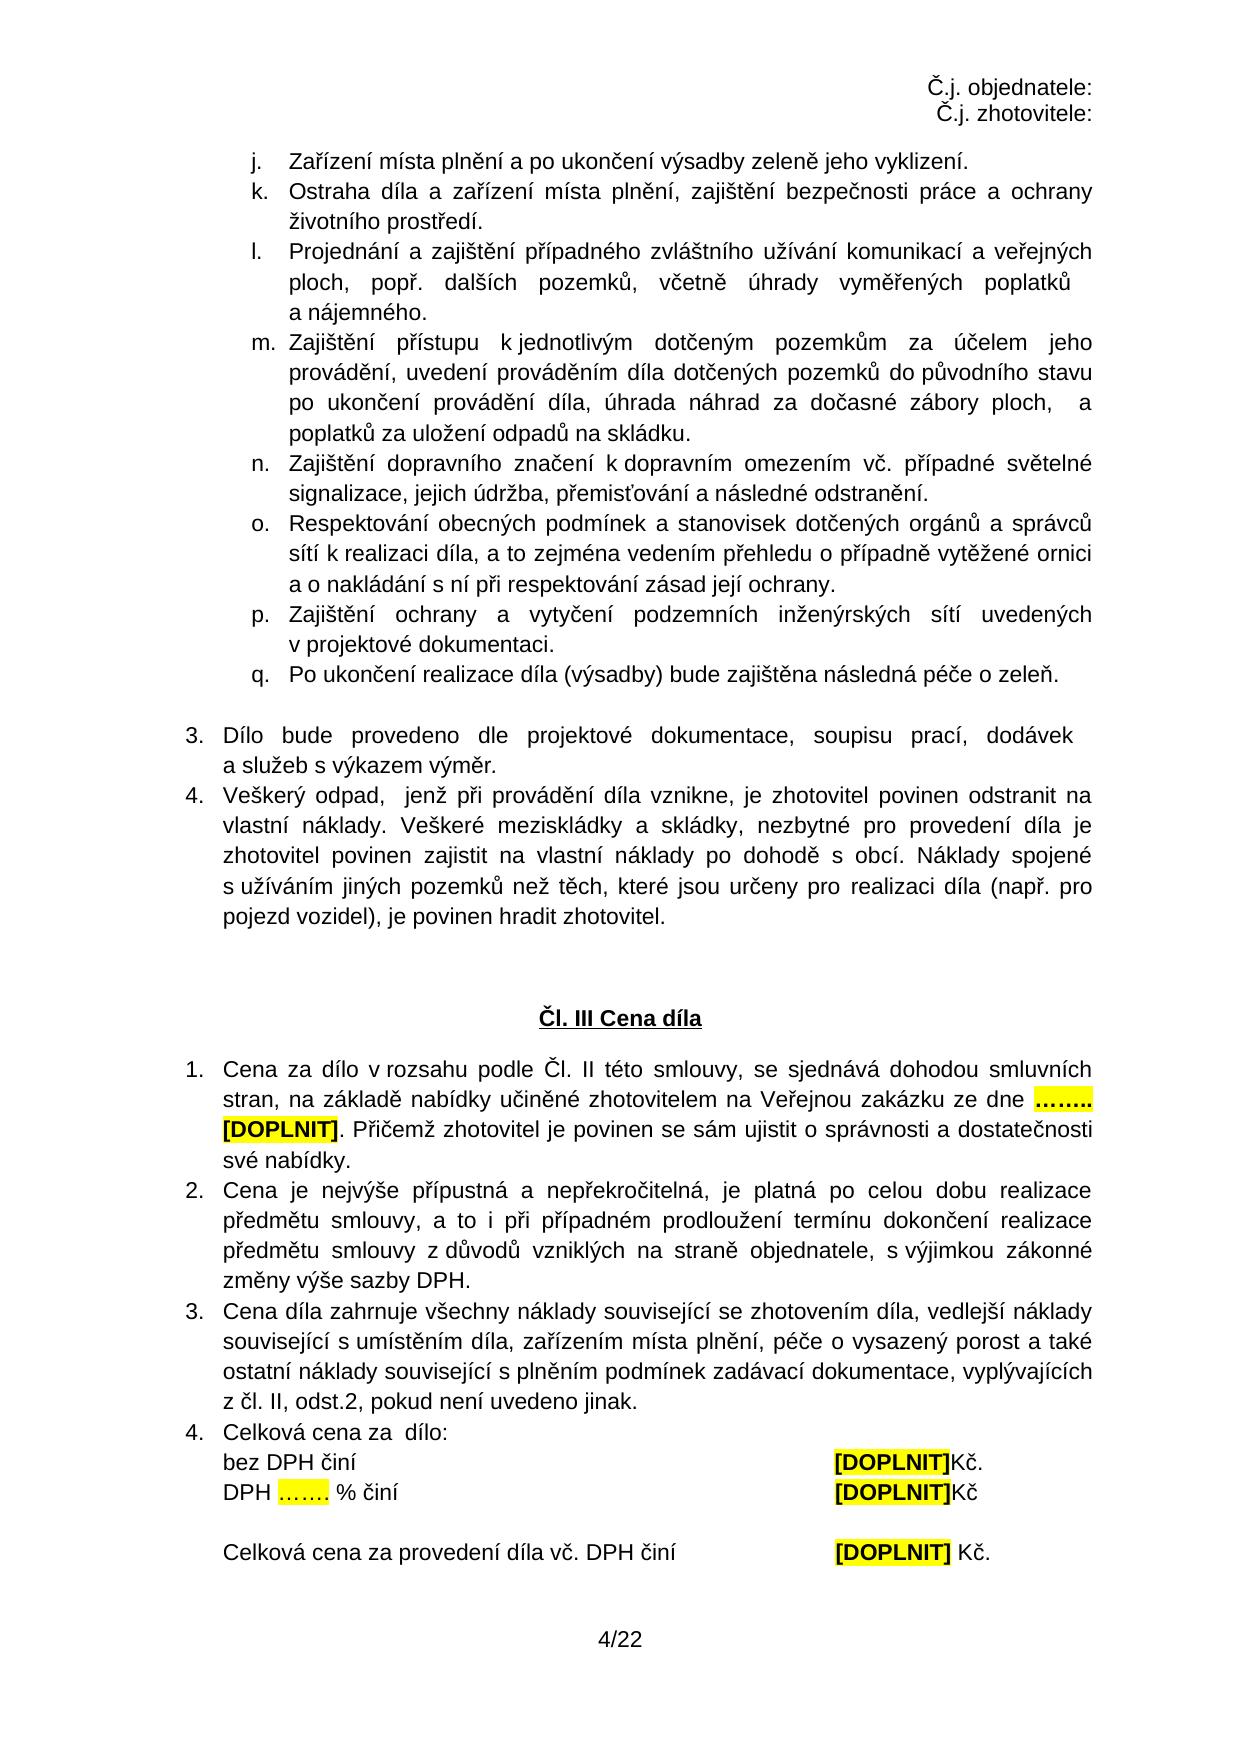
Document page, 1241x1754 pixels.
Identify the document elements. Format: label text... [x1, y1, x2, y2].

list Projednání a zajištění případného zvláštního užívání komunikací a veřejných ploch, popř. dalších pozemků, včetně úhrady vyměřených poplatků a nájemného. [251, 238, 1093, 325]
list Cena díla zahrnuje všechny náklady související se zhotovením díla, vedlejší náklady související s umístěním díla, zařízením místa plnění, péče o vysazený porost a také ostatní náklady související s plněním podmínek zadávací dokumentace, vyplývajících z čl. II, odst.2, pokud není uvedeno jinak. [185, 1298, 1093, 1414]
list Zajištění dopravního značení k dopravním omezením vč. případné světelné signalizace, jejich údržba, přemisťování a následné odstranění. [251, 450, 1093, 506]
list Zajištění ochrany a vytyčení podzemních inženýrských sítí uvedených v projektové dokumentaci. [251, 601, 1093, 657]
list Zařízení místa plnění a po ukončení výsadby zeleně jeho vyklizení. [251, 148, 1093, 174]
list Celková cena za dílo: [185, 1418, 1093, 1445]
list Cena je nejvýše přípustná a nepřekročitelná, je platná po celou dobu realizace předmětu smlouvy, a to i při případném prodloužení termínu dokončení realizace předmětu smlouvy z důvodů vzniklých na straně objednatele, s výjimkou zákonné změny výše sazby DPH. [185, 1177, 1093, 1294]
text Čl. III Cena díla [148, 1005, 1093, 1031]
list DPH ……. % činí [DOPLNIT]Kč [223, 1479, 1093, 1535]
list Ostraha díla a zařízení místa plnění, zajištění bezpečnosti práce a ochrany životního prostředí. [251, 178, 1093, 234]
list Cena za dílo v rozsahu podle Čl. II této smlouvy, se sjednává dohodou smluvních stran, na základě nabídky učiněné zhotovitelem na Veřejnou zakázku ze dne ……..[DOPLNIT]. Přičemž zhotovitel je povinen se sám ujistit o správnosti a dostatečnosti své nabídky. [185, 1056, 1093, 1173]
list Po ukončení realizace díla (výsadby) bude zajištěna následná péče o zeleň. [251, 661, 1093, 687]
list Dílo bude provedeno dle projektové dokumentace, soupisu prací, dodávek a služeb s výkazem výměr. [185, 722, 1093, 778]
list Zajištění přístupu k jednotlivým dotčeným pozemkům za účelem jeho provádění, uvedení prováděním díla dotčených pozemků do původního stavu po ukončení provádění díla, úhrada náhrad za dočasné zábory ploch, a poplatků za uložení odpadů na skládku. [251, 329, 1093, 446]
list Veškerý odpad, jenž při provádění díla vznikne, je zhotovitel povinen odstranit na vlastní náklady. Veškeré meziskládky a skládky, nezbytné pro provedení díla je zhotovitel povinen zajistit na vlastní náklady po dohodě s obcí. Náklady spojené s užíváním jiných pozemků než těch, které jsou určeny pro realizaci díla (např. pro pojezd vozidel), je povinen hradit zhotovitel. [185, 782, 1093, 929]
list Celková cena za provedení díla vč. DPH činí [DOPLNIT] Kč. [223, 1539, 835, 1566]
list Respektování obecných podmínek a stanovisek dotčených orgánů a správců sítí k realizaci díla, a to zejména vedením přehledu o případně vytěžené ornici a o nakládání s ní při respektování zásad její ochrany. [251, 510, 1093, 597]
list bez DPH činí [DOPLNIT]Kč. [223, 1449, 834, 1475]
list Celková cena za provedení díla vč. DPH činí [DOPLNIT] Kč. [951, 1539, 1093, 1566]
list bez DPH činí [DOPLNIT]Kč. [950, 1449, 1093, 1475]
